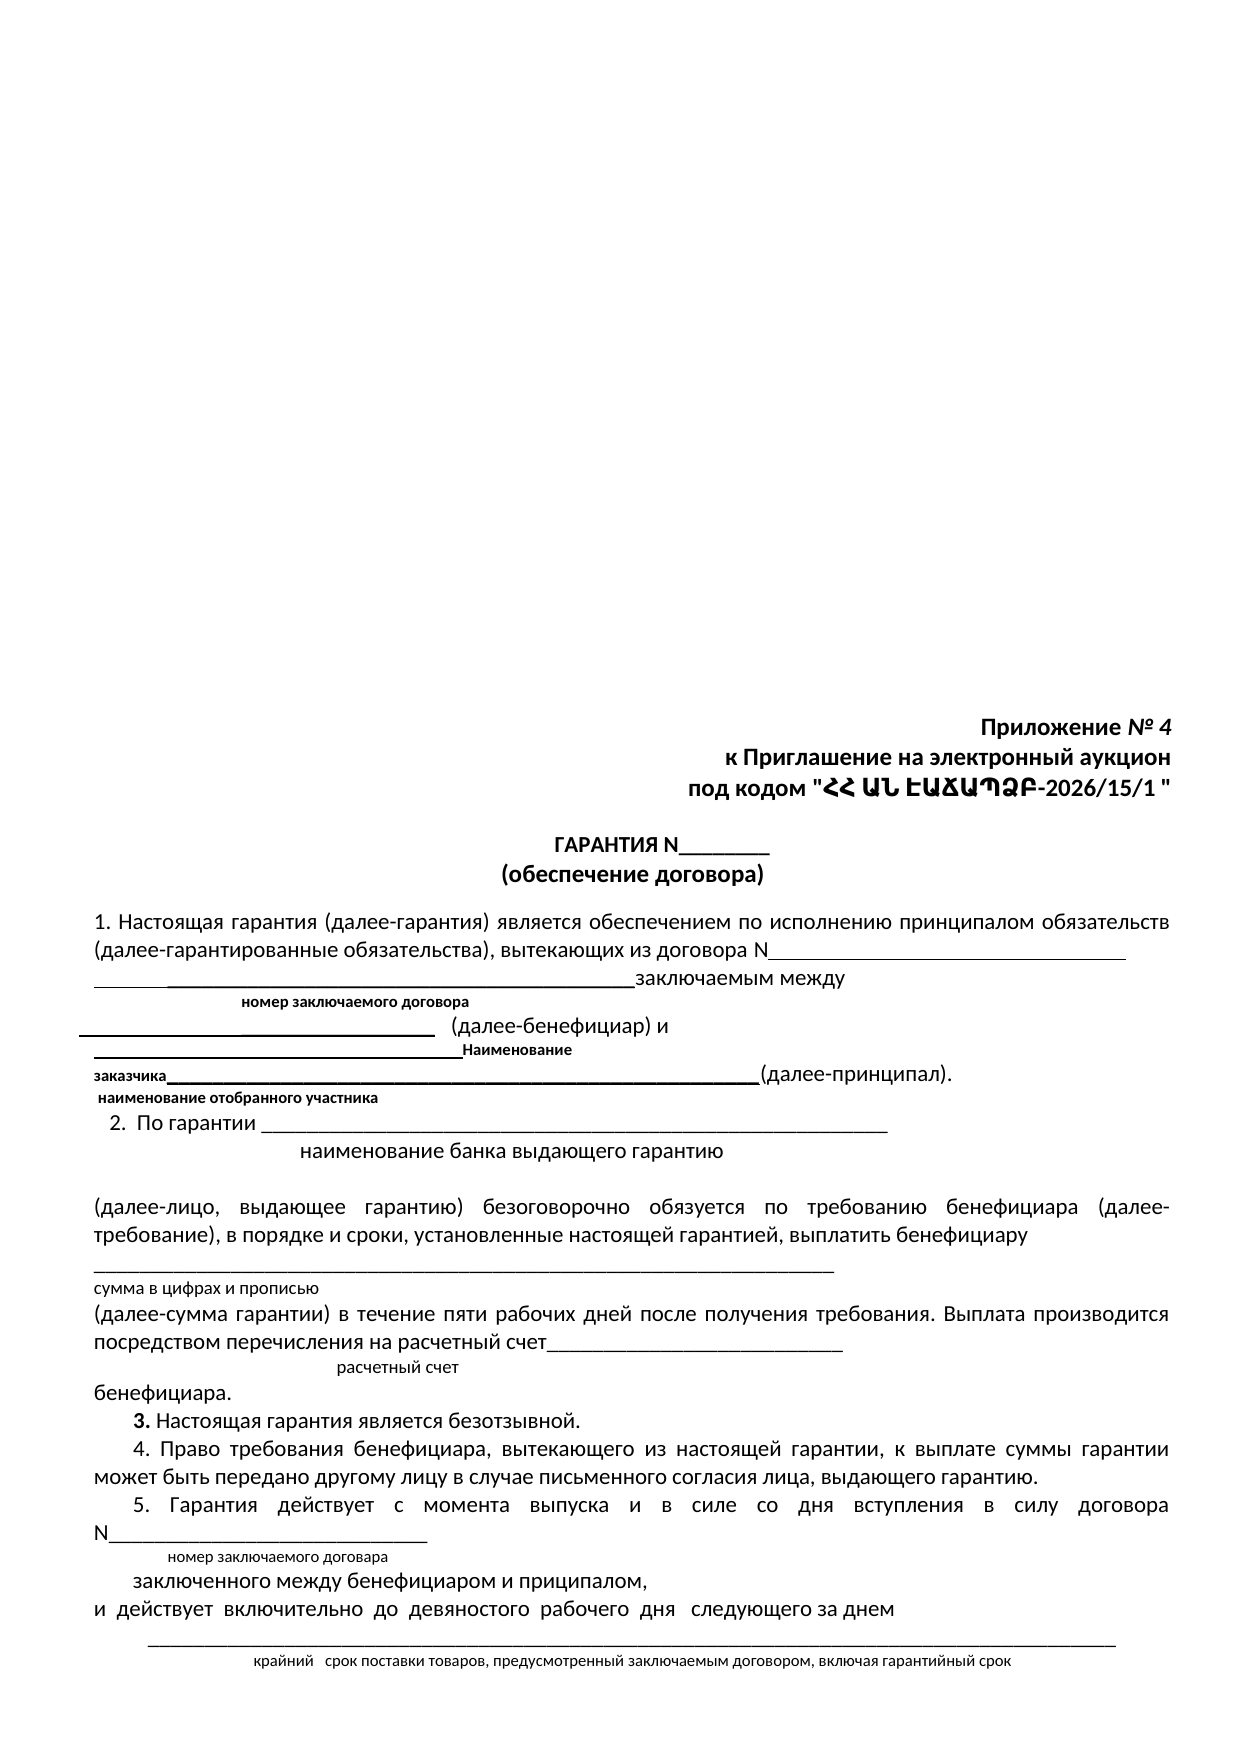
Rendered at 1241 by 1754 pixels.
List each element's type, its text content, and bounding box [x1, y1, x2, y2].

text (далее-лицо, выдающее гарантию) безоговорочно обязуется по требованию бенефициара (далее-требование), в порядке и сроки, установленные настоящей гарантией, выплатить бенефициару [94, 1192, 1171, 1248]
text сумма в цифрах и прописью [94, 1276, 1171, 1299]
text 3. Настоящая гарантия является безотзывной. [94, 1406, 1171, 1434]
text (обеспечение договора) [153, 858, 1112, 889]
text и действует включительно до девяностого рабочего дня следующего за днем [94, 1594, 1171, 1622]
text расчетный счет [94, 1355, 1171, 1378]
text (далее-сумма гарантии) в течение пяти рабочих дней после получения требования. Выплата производится посредством перечисления на расчетный счет__________________________ [94, 1299, 1171, 1355]
text _________________ (далее-бенефициар) и [79, 1011, 1171, 1039]
text 5. Гарантия действует с момента выпуска и в силе со дня вступления в силу договора N____________________________ [94, 1490, 1171, 1546]
text Наименование заказчика____________________________________________________(далее-принципал). [94, 1039, 1171, 1087]
text _____________________________________________________________________________________ [94, 1622, 1171, 1650]
text к Приглашение на электронный аукцион [94, 741, 1171, 772]
text 2. По гарантии _______________________________________________________ [94, 1108, 1171, 1136]
text заключенного между бенефициаром и приципалом, [94, 1566, 1171, 1594]
text под кодом "ՀՀ ԱՆ ԷԱՃԱՊՁԲ-2026/15/1 " [94, 772, 1171, 802]
text крайний срок поставки товаров, предусмотренный заключаемым договором, включая гарантийный срок [94, 1650, 1171, 1671]
text ГАРАНТИЯ N________ [94, 830, 1171, 858]
text Приложение № 4 [94, 711, 1171, 741]
text наименование банка выдающего гарантию [94, 1136, 1171, 1164]
text номер заключаемого договара [94, 1546, 1171, 1566]
text бенефициара. [94, 1378, 1171, 1406]
text номер заключаемого договора [94, 991, 1171, 1011]
text 4. Право требования бенефициара, вытекающего из настоящей гарантии, к выплате суммы гарантии может быть передано другому лицу в случае письменного согласия лица, выдающего гарантию. [94, 1434, 1171, 1490]
text _________________________________________________________________ [94, 1248, 1171, 1276]
text наименование отобранного участника [79, 1087, 1171, 1108]
text 1. Настоящая гарантия (далее-гарантия) является обеспечением по исполнению принципалом обязательств (далее-гарантированные обязательства), вытекающих из договора N _________________________________________заключаемым между [94, 907, 1171, 991]
